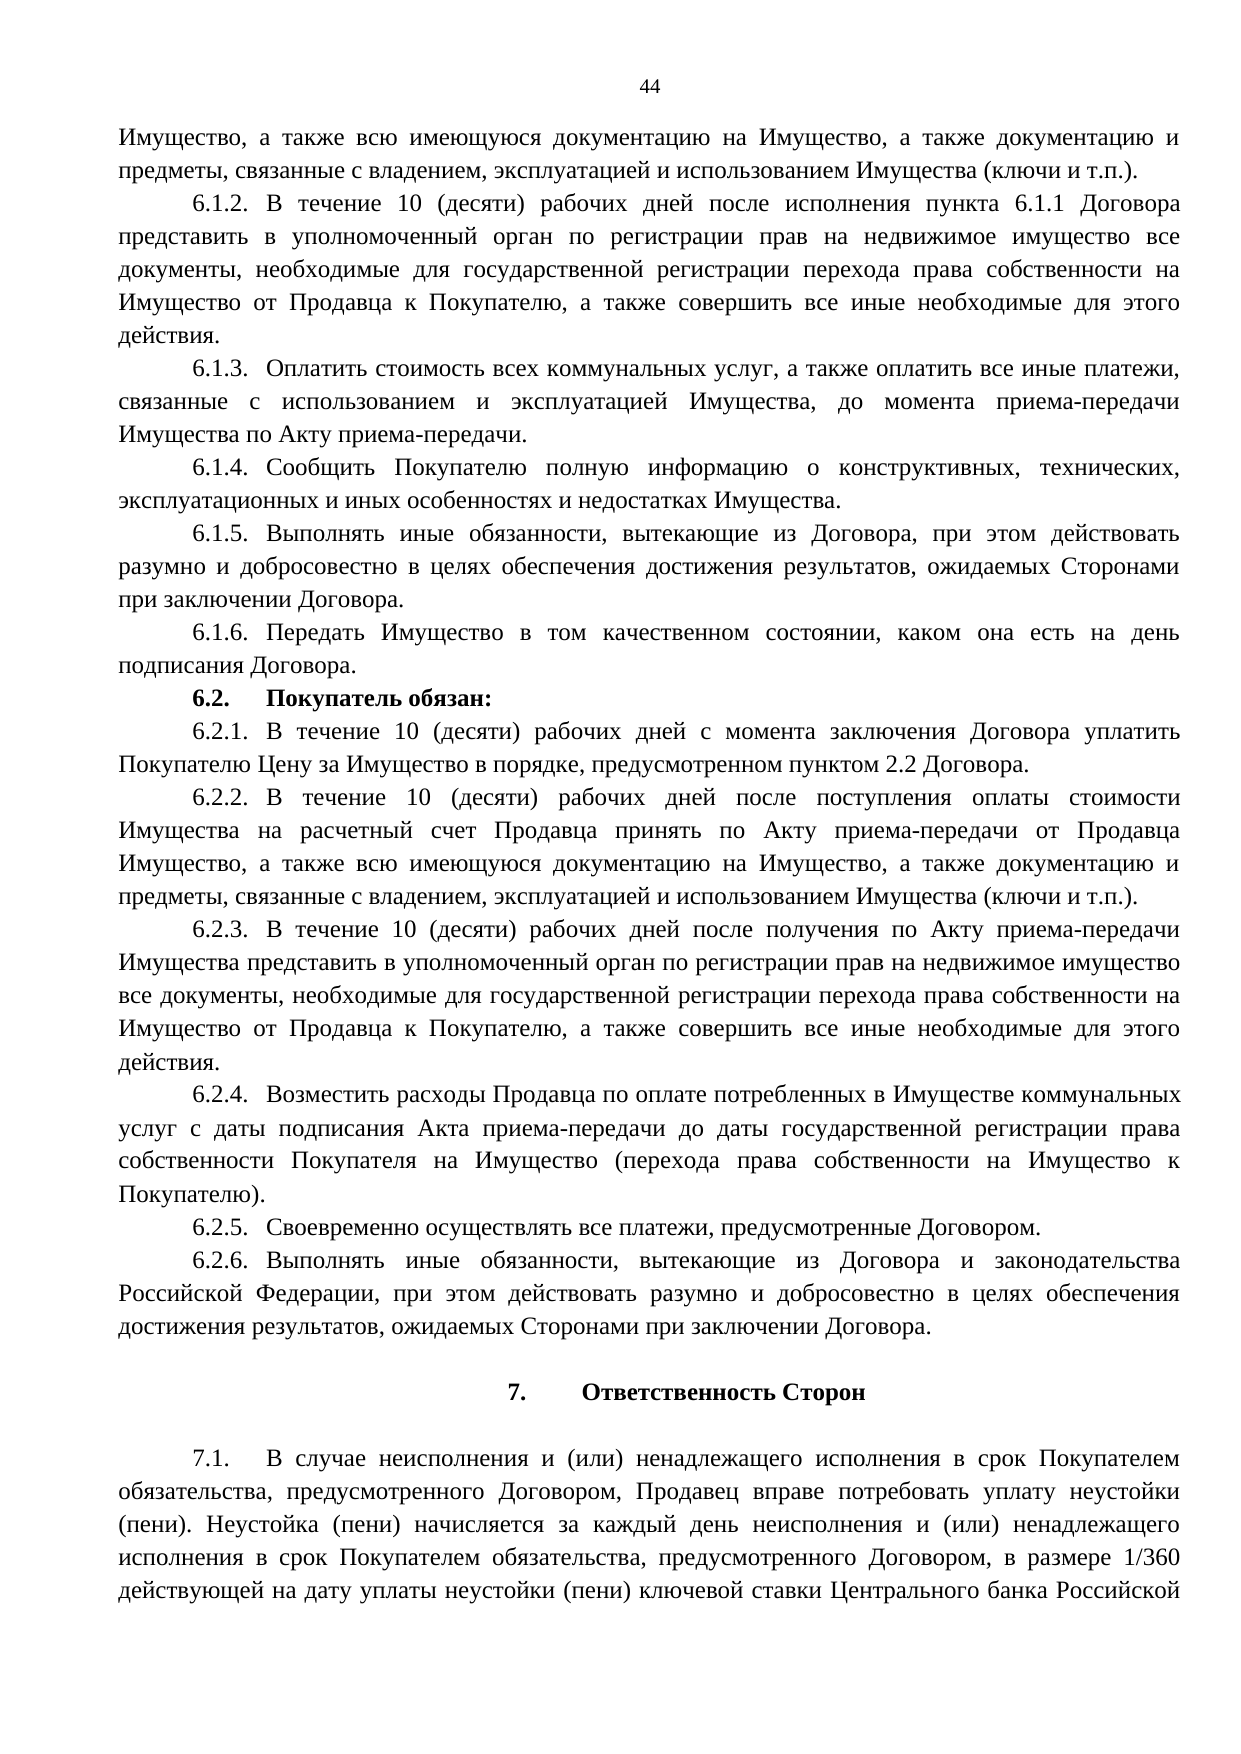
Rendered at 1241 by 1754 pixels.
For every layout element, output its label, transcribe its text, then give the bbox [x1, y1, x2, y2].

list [118, 1443, 1181, 1604]
list Своевременно осуществлять все платежи, предусмотренные Договором. [118, 1212, 1181, 1240]
list Выполнять иные обязанности, вытекающие из Договора и законодательства Российской Федерации, при этом действовать разумно и добросовестно в целях обеспечения достижения результатов, ожидаемых Сторонами при заключении Договора. [118, 1245, 1181, 1339]
list В течение 10 (десяти) рабочих дней после поступления оплаты стоимости Имущества на расчетный счет Продавца принять по Акту приема-передачи от Продавца Имущество, а также всю имеющуюся документацию на Имущество, а также документацию и предметы, связанные с владением, эксплуатацией и использованием Имущества (ключи и т.п.). [118, 782, 1181, 910]
list Сообщить Покупателю полную информацию о конструктивных, технических, эксплуатационных и иных особенностях и недостатках Имущества. [118, 452, 1181, 514]
list Выполнять иные обязанности, вытекающие из Договора, при этом действовать разумно и добросовестно в целях обеспечения достижения результатов, ожидаемых Сторонами при заключении Договора. [118, 518, 1181, 613]
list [118, 122, 1181, 184]
list В течение 10 (десяти) рабочих дней после исполнения пункта 6.1.1 Договора представить в уполномоченный орган по регистрации прав на недвижимое имущество все документы, необходимые для государственной регистрации перехода права собственности на Имущество от Продавца к Покупателю, а также совершить все иные необходимые для этого действия. [118, 188, 1181, 349]
list Возместить расходы Продавца по оплате потребленных в Имуществе коммунальных услуг с даты подписания Акта приема-передачи до даты государственной регистрации права собственности Покупателя на Имущество (перехода права собственности на Имущество к Покупателю). [118, 1079, 1181, 1207]
list В течение 10 (десяти) рабочих дней после получения по Акту приема-передачи Имущества представить в уполномоченный орган по регистрации прав на недвижимое имущество все документы, необходимые для государственной регистрации перехода права собственности на Имущество от Продавца к Покупателю, а также совершить все иные необходимые для этого действия. [118, 914, 1181, 1075]
list В течение 10 (десяти) рабочих дней с момента заключения Договора уплатить Покупателю Цену за Имущество в порядке, предусмотренном пунктом 2.2 Договора. [118, 716, 1181, 778]
list Покупатель обязан: [118, 683, 1181, 712]
list Передать Имущество в том качественном состоянии, каком она есть на день подписания Договора. [118, 617, 1181, 679]
list Ответственность Сторон [118, 1377, 1181, 1406]
list Оплатить стоимость всех коммунальных услуг, а также оплатить все иные платежи, связанные с использованием и эксплуатацией Имущества, до момента приема-передачи Имущества по Акту приема-передачи. [118, 353, 1181, 448]
